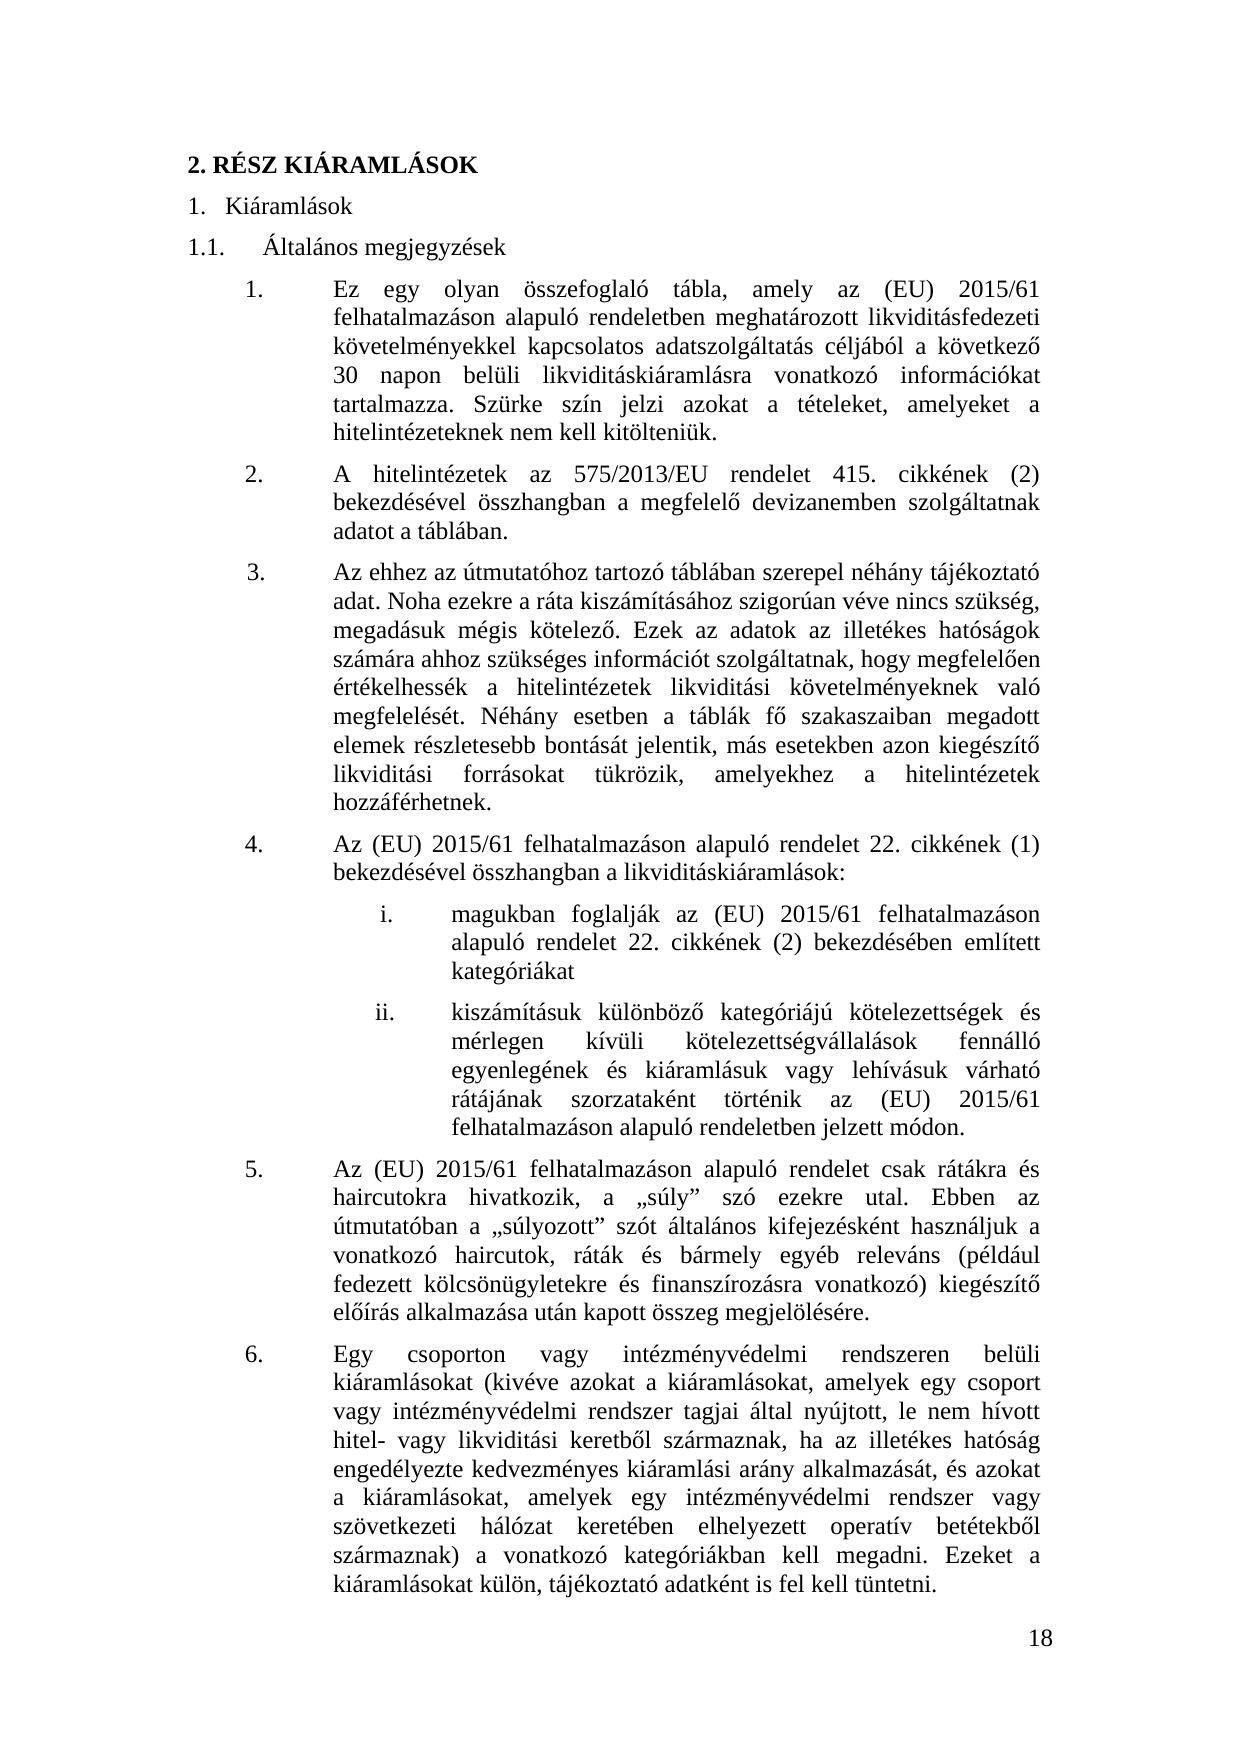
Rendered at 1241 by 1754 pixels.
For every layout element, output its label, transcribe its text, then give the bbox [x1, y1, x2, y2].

text ii. kiszámításuk különböző kategóriájú kötelezettségek és mérlegen kívüli kötelezettségvállalások fennálló egyenlegének és kiáramlásuk vagy lehívásuk várható rátájának szorzataként történik az (EU) 2015/61 felhatalmazáson alapuló rendeletben jelzett módon. [375, 997, 1041, 1141]
text 1. Ez egy olyan összefoglaló tábla, amely az (EU) 2015/61 felhatalmazáson alapuló rendeletben meghatározott likviditásfedezeti követelményekkel kapcsolatos adatszolgáltatás céljából a következő 30 napon belüli likviditáskiáramlásra vonatkozó információkat tartalmazza. Szürke szín jelzi azokat a tételeket, amelyeket a hitelintézeteknek nem kell kitölteniük. [244, 274, 1041, 446]
text 3. Az ehhez az útmutatóhoz tartozó táblában szerepel néhány tájékoztató adat. Noha ezekre a ráta kiszámításához szigorúan véve nincs szükség, megadásuk mégis kötelező. Ezek az adatok az illetékes hatóságok számára ahhoz szükséges információt szolgáltatnak, hogy megfelelően értékelhessék a hitelintézetek likviditási követelményeknek való megfelelését. Néhány esetben a táblák fő szakaszaiban megadott elemek részletesebb bontását jelentik, más esetekben azon kiegészítő likviditási forrásokat tükrözik, amelyekhez a hitelintézetek hozzáférhetnek. [247, 557, 1041, 816]
text i. magukban foglalják az (EU) 2015/61 felhatalmazáson alapuló rendelet 22. cikkének (2) bekezdésében említett kategóriákat [380, 899, 1041, 985]
list 1.1. Általános megjegyzések [187, 232, 1053, 261]
text 6. Egy csoporton vagy intézményvédelmi rendszeren belüli kiáramlásokat (kivéve azokat a kiáramlásokat, amelyek egy csoport vagy intézményvédelmi rendszer tagjai által nyújtott, le nem hívott hitel- vagy likviditási keretből származnak, ha az illetékes hatóság engedélyezte kedvezményes kiáramlási arány alkalmazását, és azokat a kiáramlásokat, amelyek egy intézményvédelmi rendszer vagy szövetkezeti hálózat keretében elhelyezett operatív betétekből származnak) a vonatkozó kategóriákban kell megadni. Ezeket a kiáramlásokat külön, tájékoztató adatként is fel kell tüntetni. [244, 1339, 1041, 1597]
text 5. Az (EU) 2015/61 felhatalmazáson alapuló rendelet csak rátákra és haircutokra hivatkozik, a „súly” szó ezekre utal. Ebben az útmutatóban a „súlyozott” szót általános kifejezésként használjuk a vonatkozó haircutok, ráták és bármely egyéb releváns (például fedezett kölcsönügyletekre és finanszírozásra vonatkozó) kiegészítő előírás alkalmazása után kapott összeg megjelölésére. [244, 1154, 1041, 1326]
text 4. Az (EU) 2015/61 felhatalmazáson alapuló rendelet 22. cikkének (1) bekezdésével összhangban a likviditáskiáramlások: [244, 829, 1041, 886]
list 1. Kiáramlások [187, 191, 1053, 220]
text 2. A hitelintézetek az 575/2013/EU rendelet 415. cikkének (2) bekezdésével összhangban a megfelelő devizanemben szolgáltatnak adatot a táblában. [244, 459, 1040, 545]
text 2. RÉSZ KIÁRAMLÁSOK [187, 150, 846, 179]
